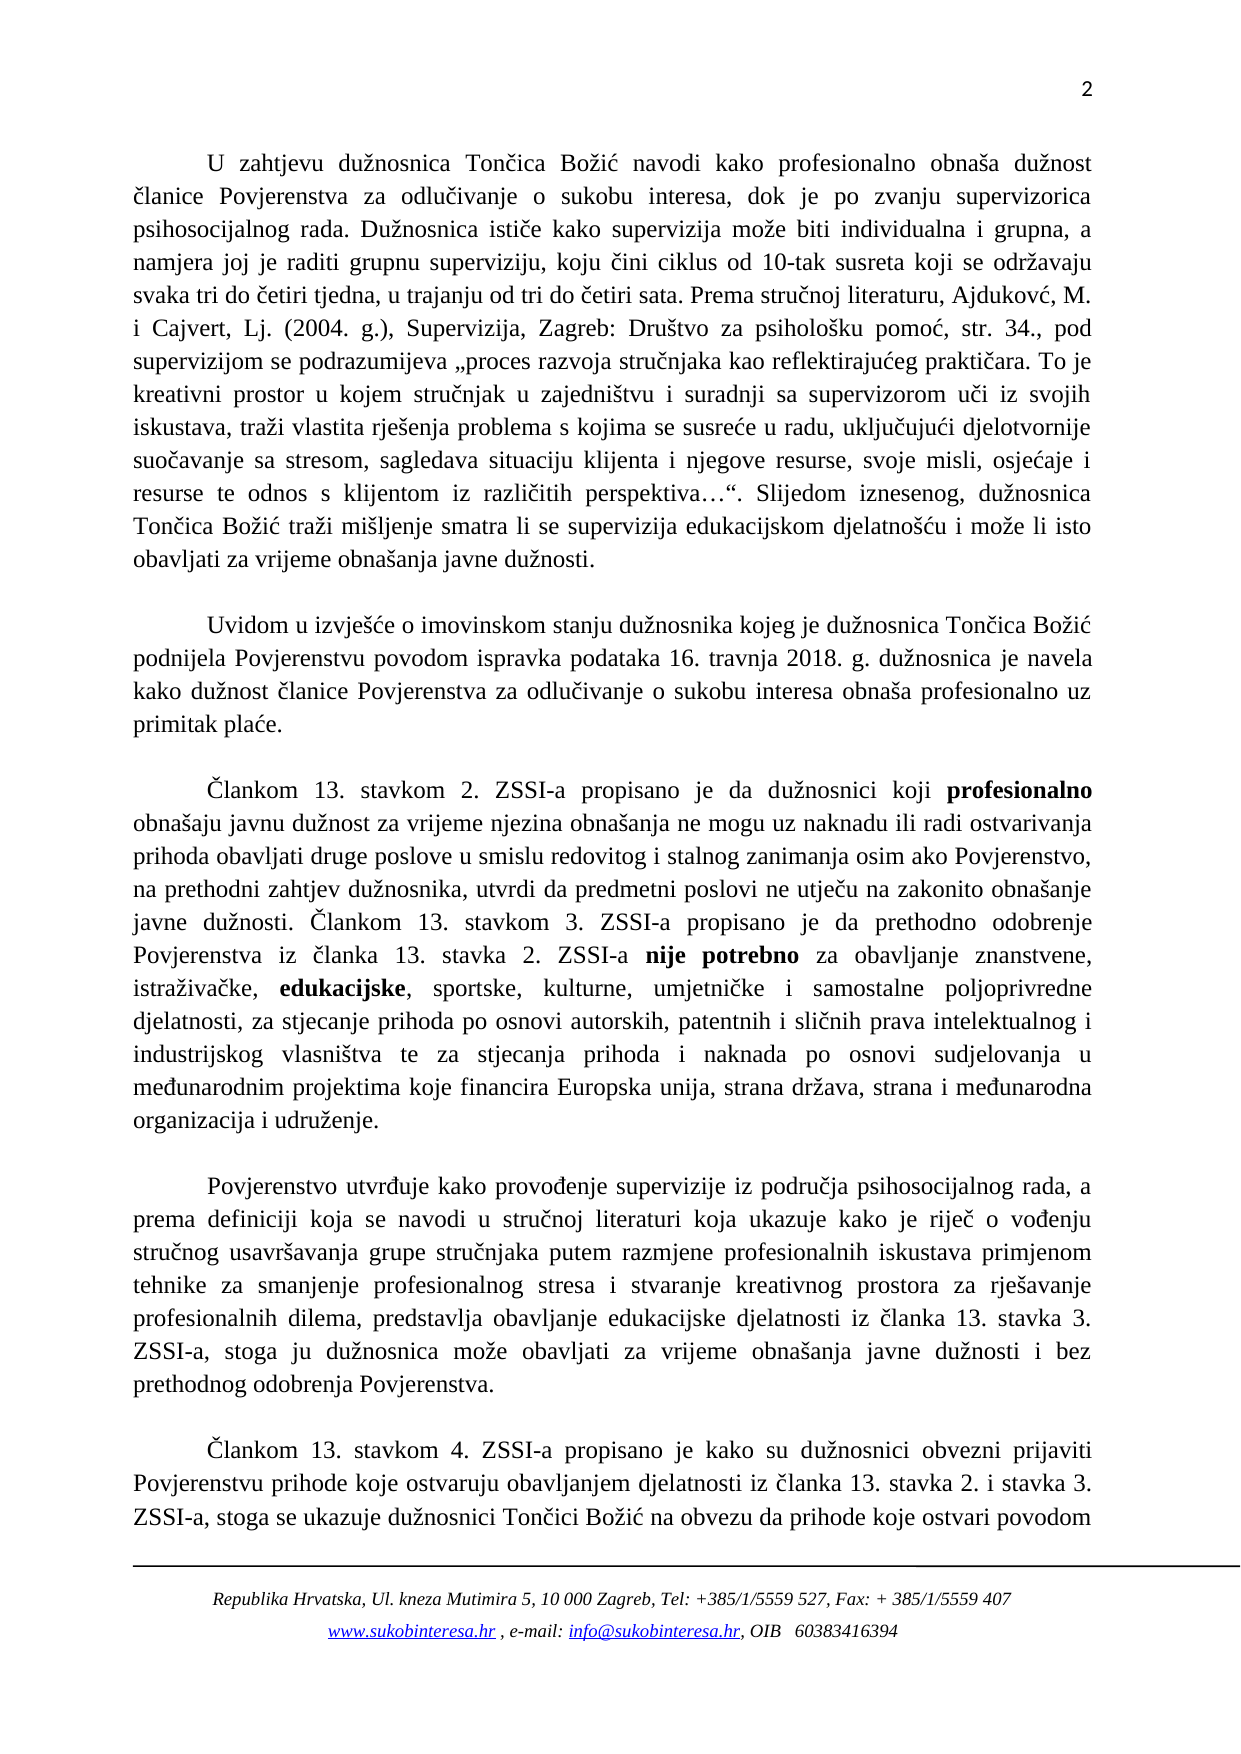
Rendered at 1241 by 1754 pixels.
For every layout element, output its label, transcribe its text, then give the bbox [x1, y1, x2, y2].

text U zahtjevu dužnosnica Tončica Božić navodi kako profesionalno obnaša dužnost članice Povjerenstva za odlučivanje o sukobu interesa, dok je po zvanju supervizorica psihosocijalnog rada. Dužnosnica ističe kako supervizija može biti individualna i grupna, a namjera joj je raditi grupnu superviziju, koju čini ciklus od 10-tak susreta koji se održavaju svaka tri do četiri tjedna, u trajanju od tri do četiri sata. Prema stručnoj literaturu, Ajdukovć, M. i Cajvert, Lj. (2004. g.), Supervizija, Zagreb: Društvo za psihološku pomoć, str. 34., pod supervizijom se podrazumijeva „proces razvoja stručnjaka kao reflektirajućeg praktičara. To je kreativni prostor u kojem stručnjak u zajedništvu i suradnji sa supervizorom uči iz svojih iskustava, traži vlastita rješenja problema s kojima se susreće u radu, uključujući djelotvornije suočavanje sa stresom, sagledava situaciju klijenta i njegove resurse, svoje misli, osjećaje i resurse te odnos s klijentom iz različitih perspektiva…“. Slijedom iznesenog, dužnosnica Tončica Božić traži mišljenje smatra li se supervizija edukacijskom djelatnošću i može li isto obavljati za vrijeme obnašanja javne dužnosti. [133, 148, 1092, 573]
text Člankom 13. stavkom 2. ZSSI-a propisano je da dužnosnici koji profesionalno obnašaju javnu dužnost za vrijeme njezina obnašanja ne mogu uz naknadu ili radi ostvarivanja prihoda obavljati druge poslove u smislu redovitog i stalnog zanimanja osim ako Povjerenstvo, na prethodni zahtjev dužnosnika, utvrdi da predmetni poslovi ne utječu na zakonito obnašanje javne dužnosti. Člankom 13. stavkom 3. ZSSI-a propisano je da prethodno odobrenje Povjerenstva iz članka 13. stavka 2. ZSSI-a nije potrebno za obavljanje znanstvene, istraživačke, edukacijske, sportske, kulturne, umjetničke i samostalne poljoprivredne djelatnosti, za stjecanje prihoda po osnovi autorskih, patentnih i sličnih prava intelektualnog i industrijskog vlasništva te za stjecanja prihoda i naknada po osnovi sudjelovanja u međunarodnim projektima koje financira Europska unija, strana država, strana i međunarodna organizacija i udruženje. [133, 775, 1092, 1134]
text Povjerenstvo utvrđuje kako provođenje supervizije iz područja psihosocijalnog rada, a prema definiciji koja se navodi u stručnoj literaturi koja ukazuje kako je riječ o vođenju stručnog usavršavanja grupe stručnjaka putem razmjene profesionalnih iskustava primjenom tehnike za smanjenje profesionalnog stresa i stvaranje kreativnog prostora za rješavanje profesionalnih dilema, predstavlja obavljanje edukacijske djelatnosti iz članka 13. stavka 3. ZSSI-a, stoga ju dužnosnica može obavljati za vrijeme obnašanja javne dužnosti i bez prethodnog odobrenja Povjerenstva. [133, 1171, 1092, 1398]
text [133, 1436, 1092, 1530]
text Uvidom u izvješće o imovinskom stanju dužnosnika kojeg je dužnosnica Tončica Božić podnijela Povjerenstvu povodom ispravka podataka 16. travnja 2018. g. dužnosnica je navela kako dužnost članice Povjerenstva za odlučivanje o sukobu interesa obnaša profesionalno uz primitak plaće. [133, 610, 1092, 738]
